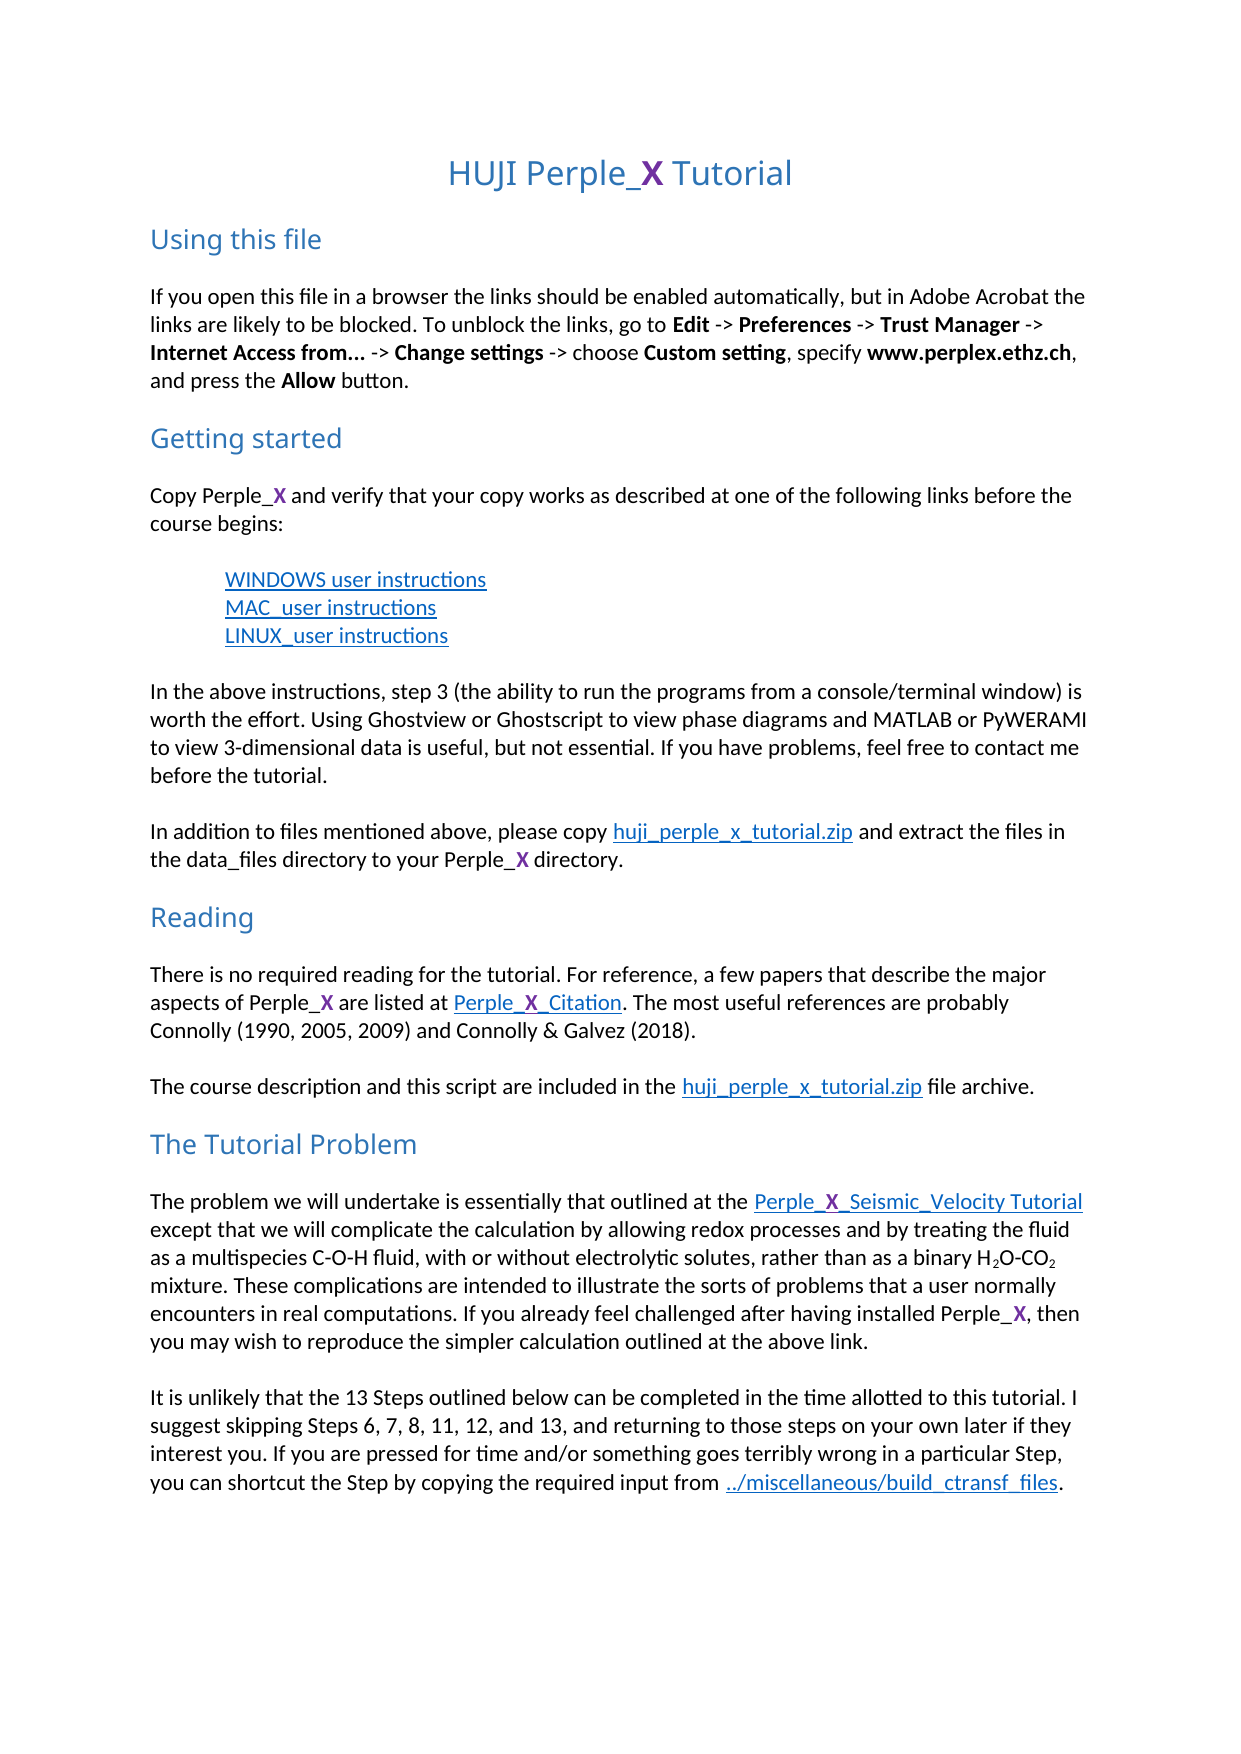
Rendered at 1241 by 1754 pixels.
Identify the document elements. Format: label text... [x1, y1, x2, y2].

text LINUX_user instructions [225, 621, 1090, 649]
text The course description and this script are included in the huji_perple_x_tutorial.zip file archive. [150, 1072, 1090, 1101]
text Copy Perple_X and verify that your copy works as described at one of the following links before the course begins: [150, 481, 1090, 537]
text It is unlikely that the 13 Steps outlined below can be completed in the time allotted to this tutorial. I suggest skipping Steps 6, 7, 8, 11, 12, and 13, and returning to those steps on your own later if they interest you. If you are pressed for time and/or something goes terribly wrong in a particular Step, you can shortcut the Step by copying the required input from ../miscellaneous/build_ctransf_files. [150, 1383, 1090, 1496]
subtitle Reading [150, 898, 1090, 935]
text WINDOWS user instructions [225, 565, 1090, 593]
text In the above instructions, step 3 (the ability to run the programs from a console/terminal window) is worth the effort. Using Ghostview or Ghostscript to view phase diagrams and MATLAB or PyWERAMI to view 3-dimensional data is useful, but not essential. If you have problems, feel free to contact me before the tutorial. [150, 677, 1090, 789]
subtitle HUJI Perple_X Tutorial [150, 150, 1090, 195]
text If you open this file in a browser the links should be enabled automatically, but in Adobe Acrobat the links are likely to be blocked. To unblock the links, go to Edit -> Preferences -> Trust Manager -> Internet Access from... -> Change settings -> choose Custom setting, specify www.perplex.ethz.ch, and press the Allow button. [150, 282, 1090, 394]
text MAC_user instructions [225, 593, 1090, 621]
text In addition to files mentioned above, please copy huji_perple_x_tutorial.zip and extract the files in the data_files directory to your Perple_X directory. [150, 817, 1090, 873]
text There is no required reading for the tutorial. For reference, a few papers that describe the major aspects of Perple_X are listed at Perple_X_Citation. The most useful references are probably Connolly (1990, 2005, 2009) and Connolly & Galvez (2018). [150, 960, 1090, 1044]
subtitle Using this file [150, 220, 1090, 257]
subtitle The Tutorial Problem [150, 1126, 1090, 1162]
subtitle Getting started [150, 419, 1090, 456]
text The problem we will undertake is essentially that outlined at the Perple_X_Seismic_Velocity Tutorial except that we will complicate the calculation by allowing redox processes and by treating the fluid as a multispecies C-O-H fluid, with or without electrolytic solutes, rather than as a binary H2O-CO2 mixture. These complications are intended to illustrate the sorts of problems that a user normally encounters in real computations. If you already feel challenged after having installed Perple_X, then you may wish to reproduce the simpler calculation outlined at the above link. [150, 1187, 1090, 1356]
